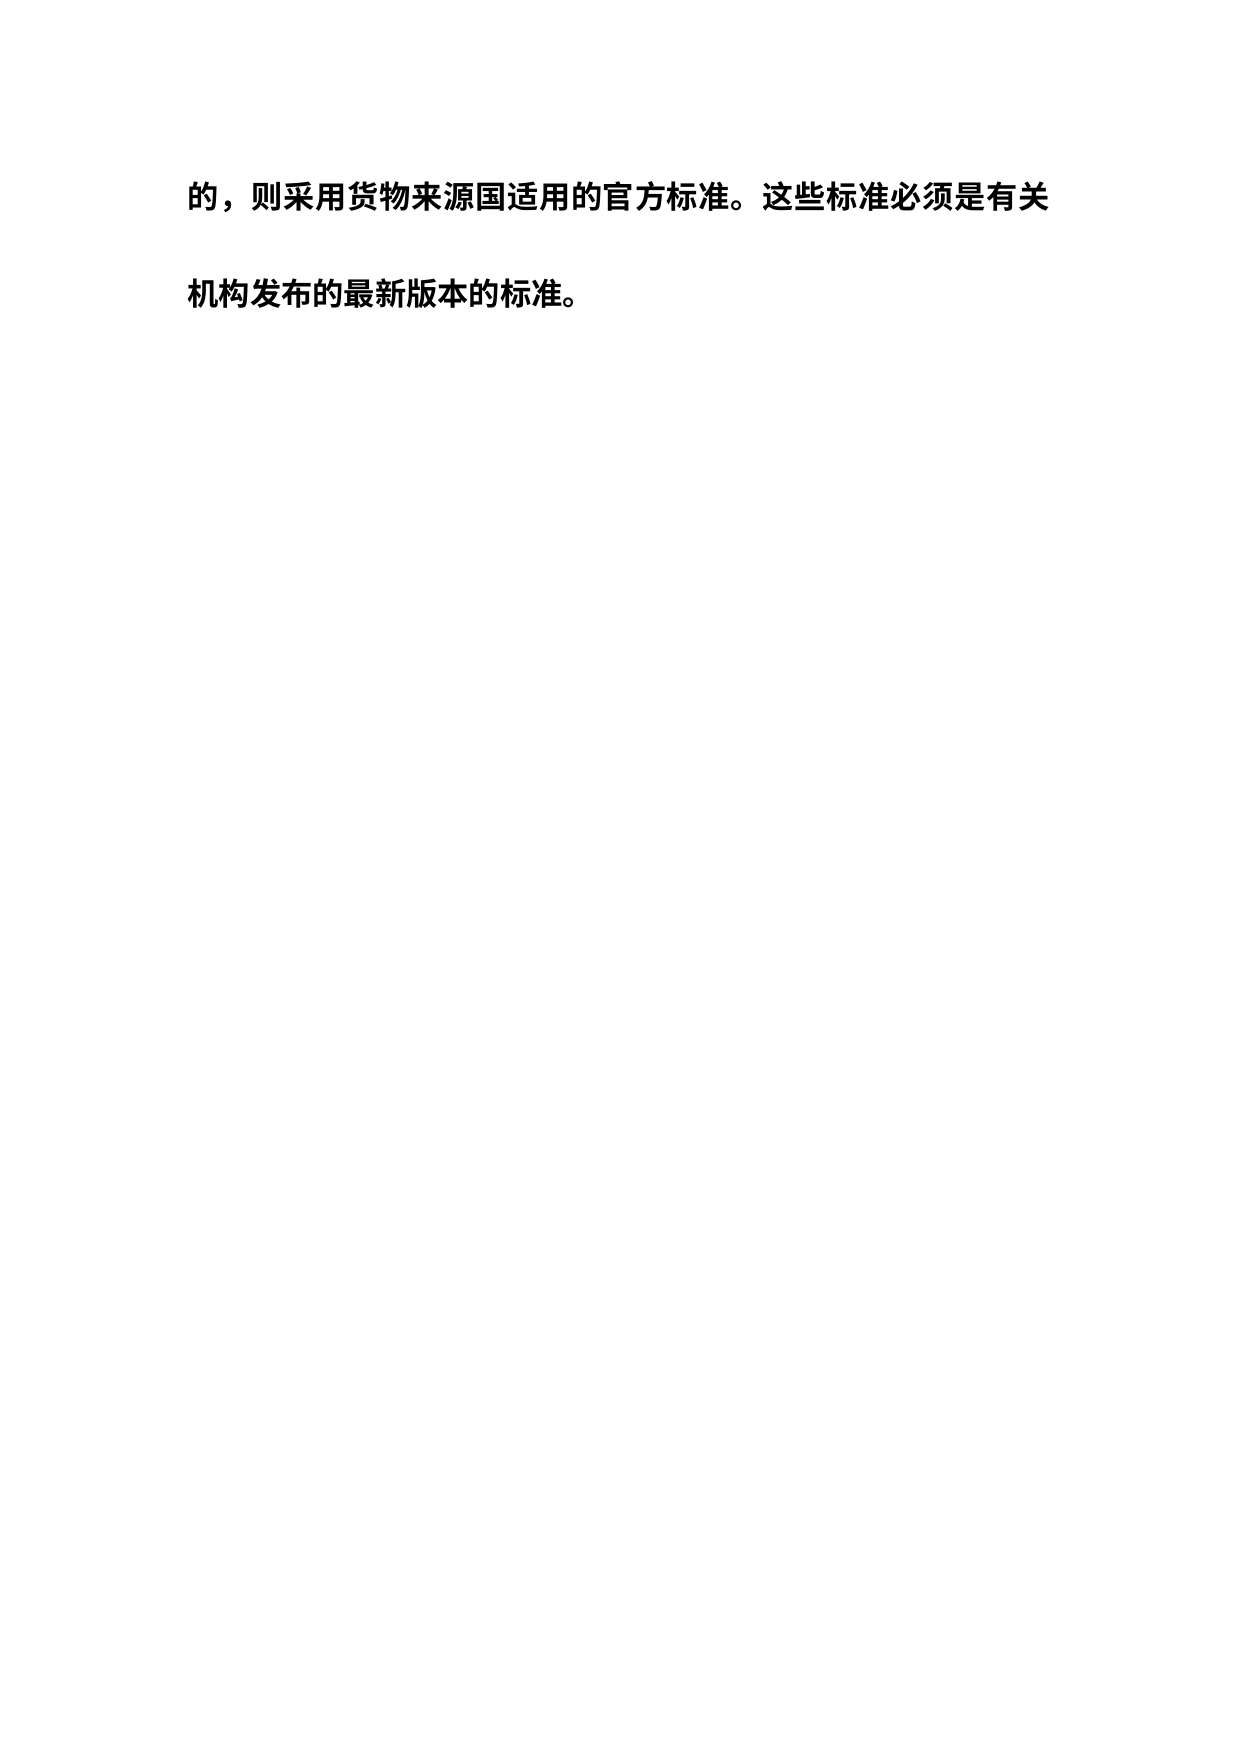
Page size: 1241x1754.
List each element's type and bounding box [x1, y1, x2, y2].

text [187, 162, 1053, 324]
